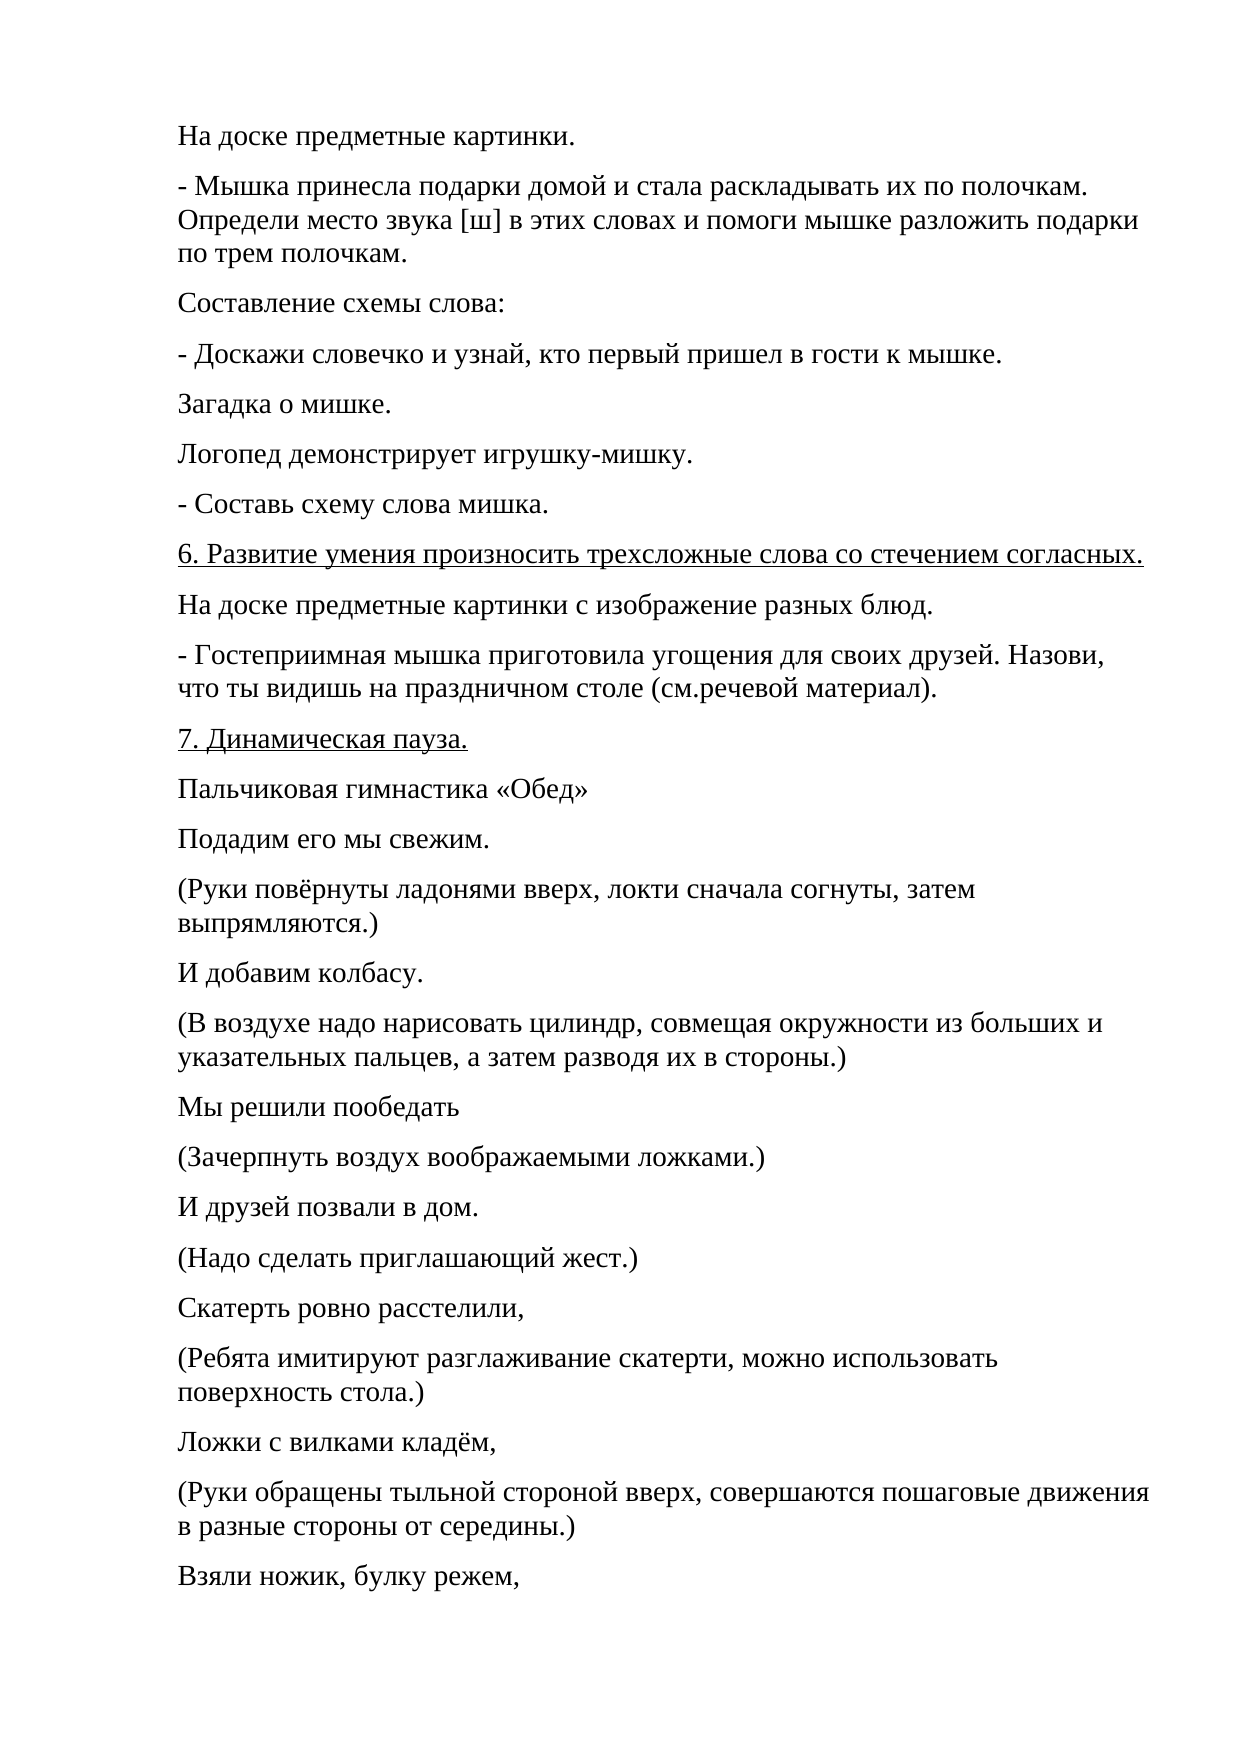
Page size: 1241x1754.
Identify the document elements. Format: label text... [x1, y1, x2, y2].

text Подадим его мы свежим. [177, 821, 1152, 855]
text На доске предметные картинки с изображение разных блюд. [177, 587, 1152, 620]
text (Надо сделать приглашающий жест.) [177, 1240, 1152, 1273]
text Составление схемы слова: [177, 286, 1152, 319]
text (Руки повёрнуты ладонями вверх, локти сначала согнуты, затем выпрямляются.) [177, 871, 1152, 938]
text Загадка о мишке. [177, 386, 1152, 419]
text (Зачерпнуть воздух воображаемыми ложками.) [177, 1139, 1152, 1173]
text И друзей позвали в дом. [177, 1189, 1152, 1223]
text И добавим колбасу. [177, 955, 1152, 989]
text Мы решили пообедать [177, 1089, 1152, 1123]
text - Составь схему слова мишка. [177, 486, 1152, 520]
text 6. Развитие умения произносить трехсложные слова со стечением согласных. [177, 537, 1152, 570]
text Ложки с вилками кладём, [177, 1424, 1152, 1457]
text - Доскажи словечко и узнай, кто первый пришел в гости к мышке. [177, 336, 1152, 369]
text (Руки обращены тыльной стороной вверх, совершаются пошаговые движения в разные стороны от середины.) [177, 1474, 1152, 1541]
text Скатерть ровно расстелили, [177, 1290, 1152, 1323]
text Пальчиковая гимнастика «Обед» [177, 771, 1152, 804]
text 7. Динамическая пауза. [177, 721, 1152, 754]
text Логопед демонстрирует игрушку-мишку. [177, 436, 1152, 470]
text (Ребята имитируют разглаживание скатерти, можно использовать поверхность стола.) [177, 1340, 1152, 1407]
text - Мышка принесла подарки домой и стала раскладывать их по полочкам. Определи место звука [ш] в этих словах и помоги мышке разложить подарки по трем полочкам. [177, 168, 1152, 269]
text Взяли ножик, булку режем, [177, 1558, 1152, 1591]
text На доске предметные картинки. [177, 118, 1152, 152]
text (В воздухе надо нарисовать цилиндр, совмещая окружности из больших и указательных пальцев, а затем разводя их в стороны.) [177, 1005, 1152, 1072]
text - Гостеприимная мышка приготовила угощения для своих друзей. Назови, что ты видишь на праздничном столе (см.речевой материал). [177, 637, 1152, 704]
